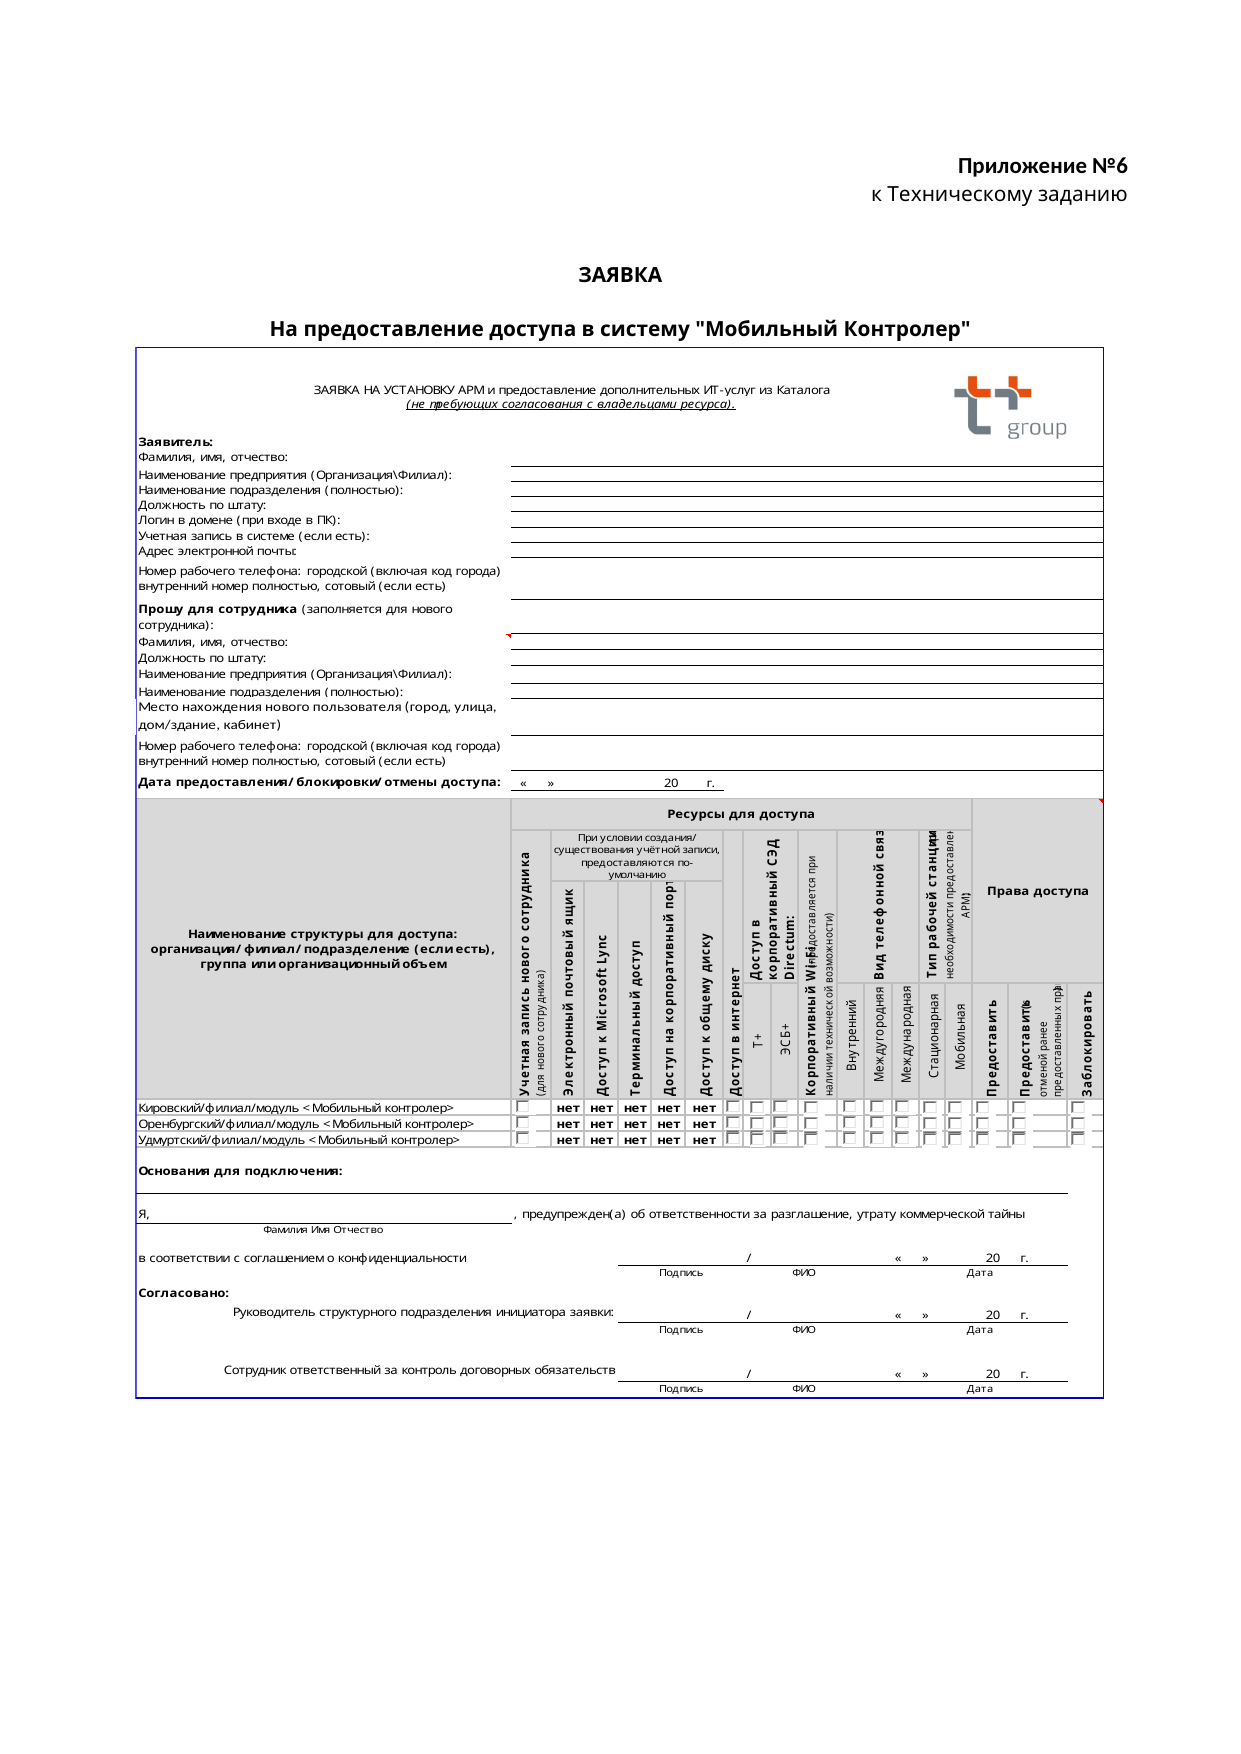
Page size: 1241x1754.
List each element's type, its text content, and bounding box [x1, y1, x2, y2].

text На предоставление доступа в систему "Мобильный Контролер" [112, 314, 1128, 1399]
text ЗАЯВКА [112, 261, 1128, 289]
text к Техническому заданию [821, 179, 1128, 207]
subtitle Приложение №6 [821, 151, 1128, 179]
